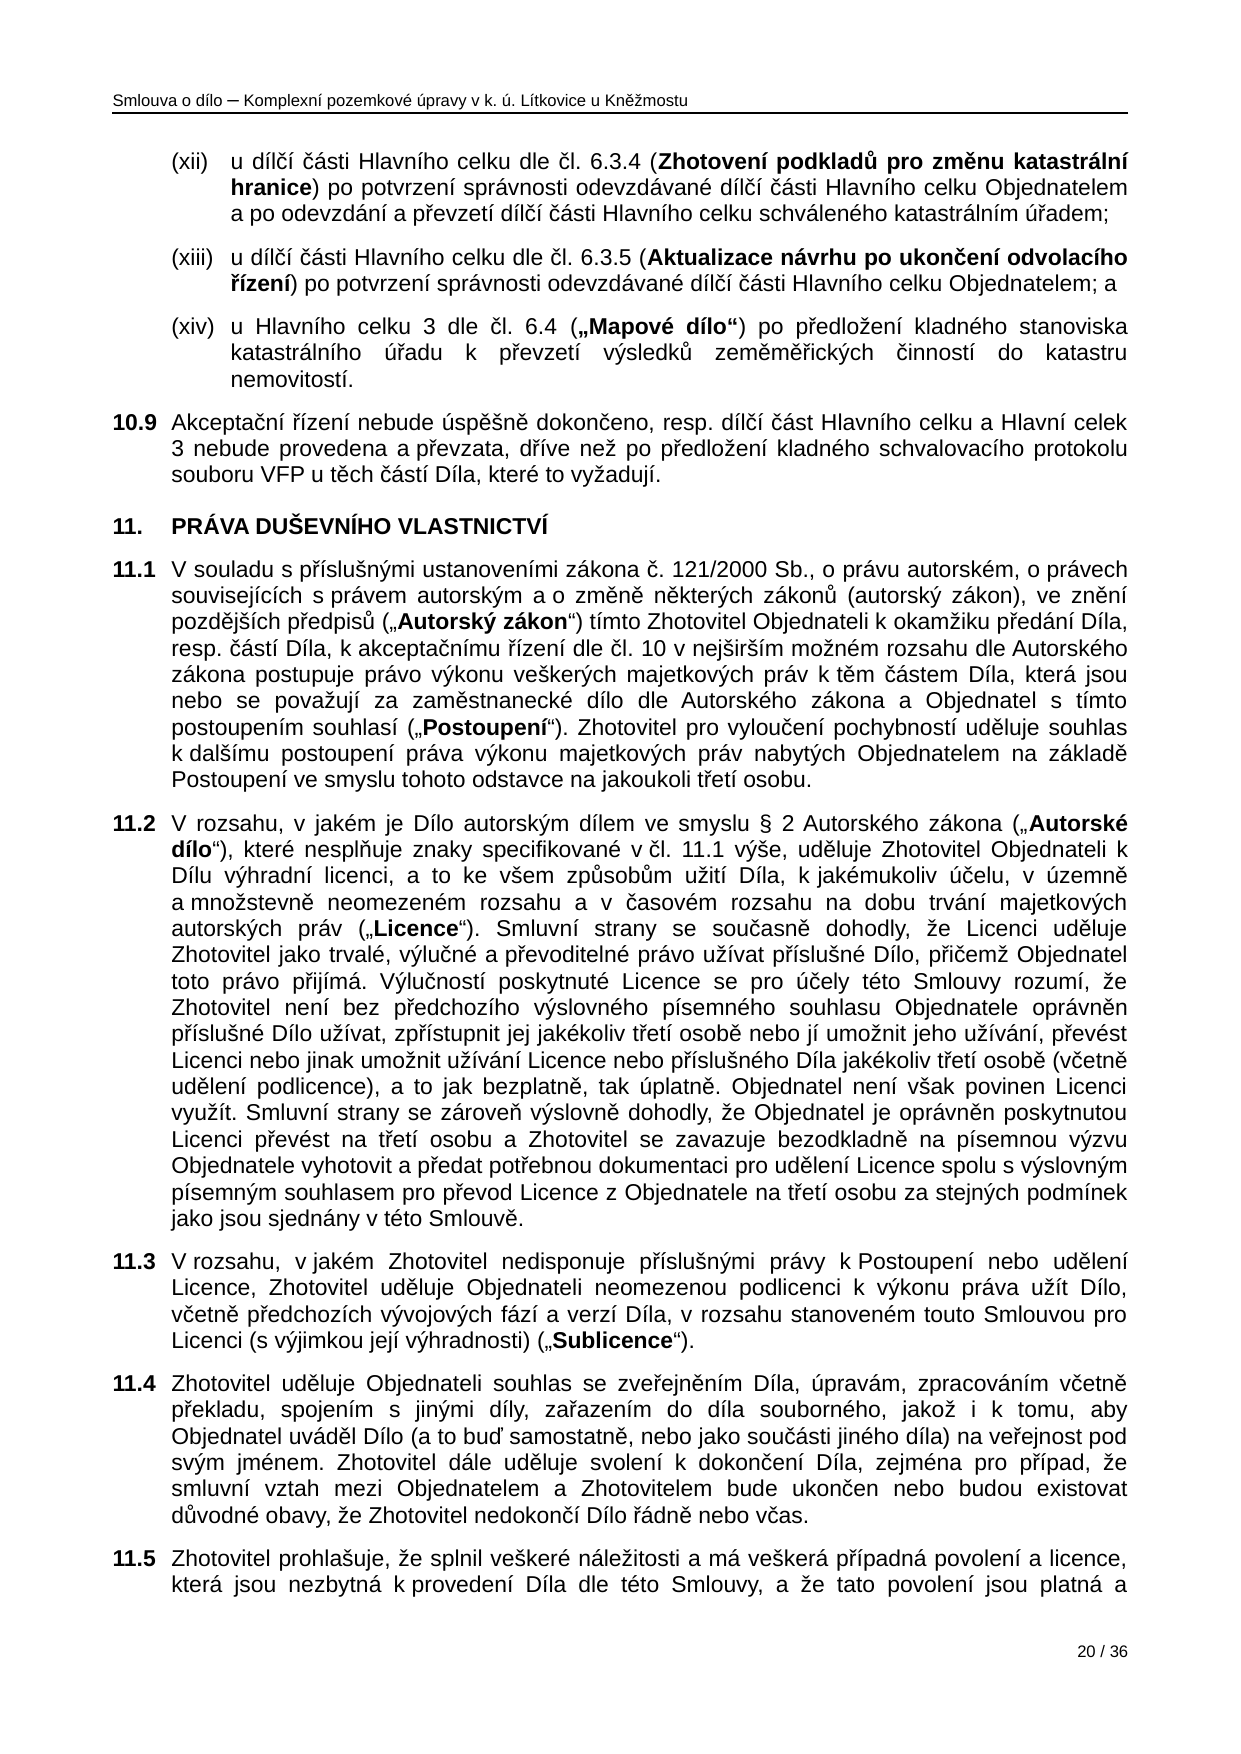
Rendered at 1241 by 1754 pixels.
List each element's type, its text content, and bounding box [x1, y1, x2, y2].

text Akceptační řízení nebude úspěšně dokončeno, resp. dílčí část Hlavního celku a Hlavní celek 3 nebude provedena a převzata, dříve než po předložení kladného schvalovacího protokolu souboru VFP u těch částí Díla, které to vyžadují. [112, 408, 1128, 488]
list u dílčí části Hlavního celku dle čl. 6.3.5 (Aktualizace návrhu po ukončení odvolacího řízení) po potvrzení správnosti odevzdávané dílčí části Hlavního celku Objednatelem; a [171, 243, 1128, 296]
list u dílčí části Hlavního celku dle čl. 6.3.4 (Zhotovení podkladů pro změnu katastrální hranice) po potvrzení správnosti odevzdávané dílčí části Hlavního celku Objednatelem a po odevzdání a převzetí dílčí části Hlavního celku schváleného katastrálním úřadem; [171, 148, 1128, 227]
text V rozsahu, v jakém je Dílo autorským dílem ve smyslu § 2 Autorského zákona („Autorské dílo“), které nesplňuje znaky specifikované v čl. 11.1 výše, uděluje Zhotovitel Objednateli k Dílu výhradní licenci, a to ke všem způsobům užití Díla, k jakémukoliv účelu, v územně a množstevně neomezeném rozsahu a v časovém rozsahu na dobu trvání majetkových autorských práv („Licence“). Smluvní strany se současně dohodly, že Licenci uděluje Zhotovitel jako trvalé, výlučné a převoditelné právo užívat příslušné Dílo, přičemž Objednatel toto právo přijímá. Výlučností poskytnuté Licence se pro účely této Smlouvy rozumí, že Zhotovitel není bez předchozího výslovného písemného souhlasu Objednatele oprávněn příslušné Dílo užívat, zpřístupnit jej jakékoliv třetí osobě nebo jí umožnit jeho užívání, převést Licenci nebo jinak umožnit užívání Licence nebo příslušného Díla jakékoliv třetí osobě (včetně udělení podlicence), a to jak bezplatně, tak úplatně. Objednatel není však povinen Licenci využít. Smluvní strany se zároveň výslovně dohodly, že Objednatel je oprávněn poskytnutou Licenci převést na třetí osobu a Zhotovitel se zavazuje bezodkladně na písemnou výzvu Objednatele vyhotovit a předat potřebnou dokumentaci pro udělení Licence spolu s výslovným písemným souhlasem pro převod Licence z Objednatele na třetí osobu za stejných podmínek jako jsou sjednány v této Smlouvě. [112, 809, 1128, 1231]
text V souladu s příslušnými ustanoveními zákona č. 121/2000 Sb., o právu autorském, o právech souvisejících s právem autorským a o změně některých zákonů (autorský zákon), ve znění pozdějších předpisů („Autorský zákon“) tímto Zhotovitel Objednateli k okamžiku předání Díla, resp. částí Díla, k akceptačnímu řízení dle čl. 10 v nejširším možném rozsahu dle Autorského zákona postupuje právo výkonu veškerých majetkových práv k těm částem Díla, která jsou nebo se považují za zaměstnanecké dílo dle Autorského zákona a Objednatel s tímto postoupením souhlasí („Postoupení“). Zhotovitel pro vyloučení pochybností uděluje souhlas k dalšímu postoupení práva výkonu majetkových práv nabytých Objednatelem na základě Postoupení ve smyslu tohoto odstavce na jakoukoli třetí osobu. [112, 556, 1128, 793]
text Zhotovitel uděluje Objednateli souhlas se zveřejněním Díla, úpravám, zpracováním včetně překladu, spojením s jinými díly, zařazením do díla souborného, jakož i k tomu, aby Objednatel uváděl Dílo (a to buď samostatně, nebo jako součásti jiného díla) na veřejnost pod svým jménem. Zhotovitel dále uděluje svolení k dokončení Díla, zejména pro případ, že smluvní vztah mezi Objednatelem a Zhotovitelem bude ukončen nebo budou existovat důvodné obavy, že Zhotovitel nedokončí Dílo řádně nebo včas. [112, 1370, 1128, 1528]
list u Hlavního celku 3 dle čl. 6.4 („Mapové dílo“) po předložení kladného stanoviska katastrálního úřadu k převzetí výsledků zeměměřických činností do katastru nemovitostí. [171, 313, 1128, 392]
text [112, 1545, 1128, 1597]
text V rozsahu, v jakém Zhotovitel nedisponuje příslušnými právy k Postoupení nebo udělení Licence, Zhotovitel uděluje Objednateli neomezenou podlicenci k výkonu práva užít Dílo, včetně předchozích vývojových fází a verzí Díla, v rozsahu stanoveném touto Smlouvou pro Licenci (s výjimkou její výhradnosti) („Sublicence“). [112, 1248, 1128, 1353]
text Práva duševního vlastnictví [112, 513, 1128, 539]
